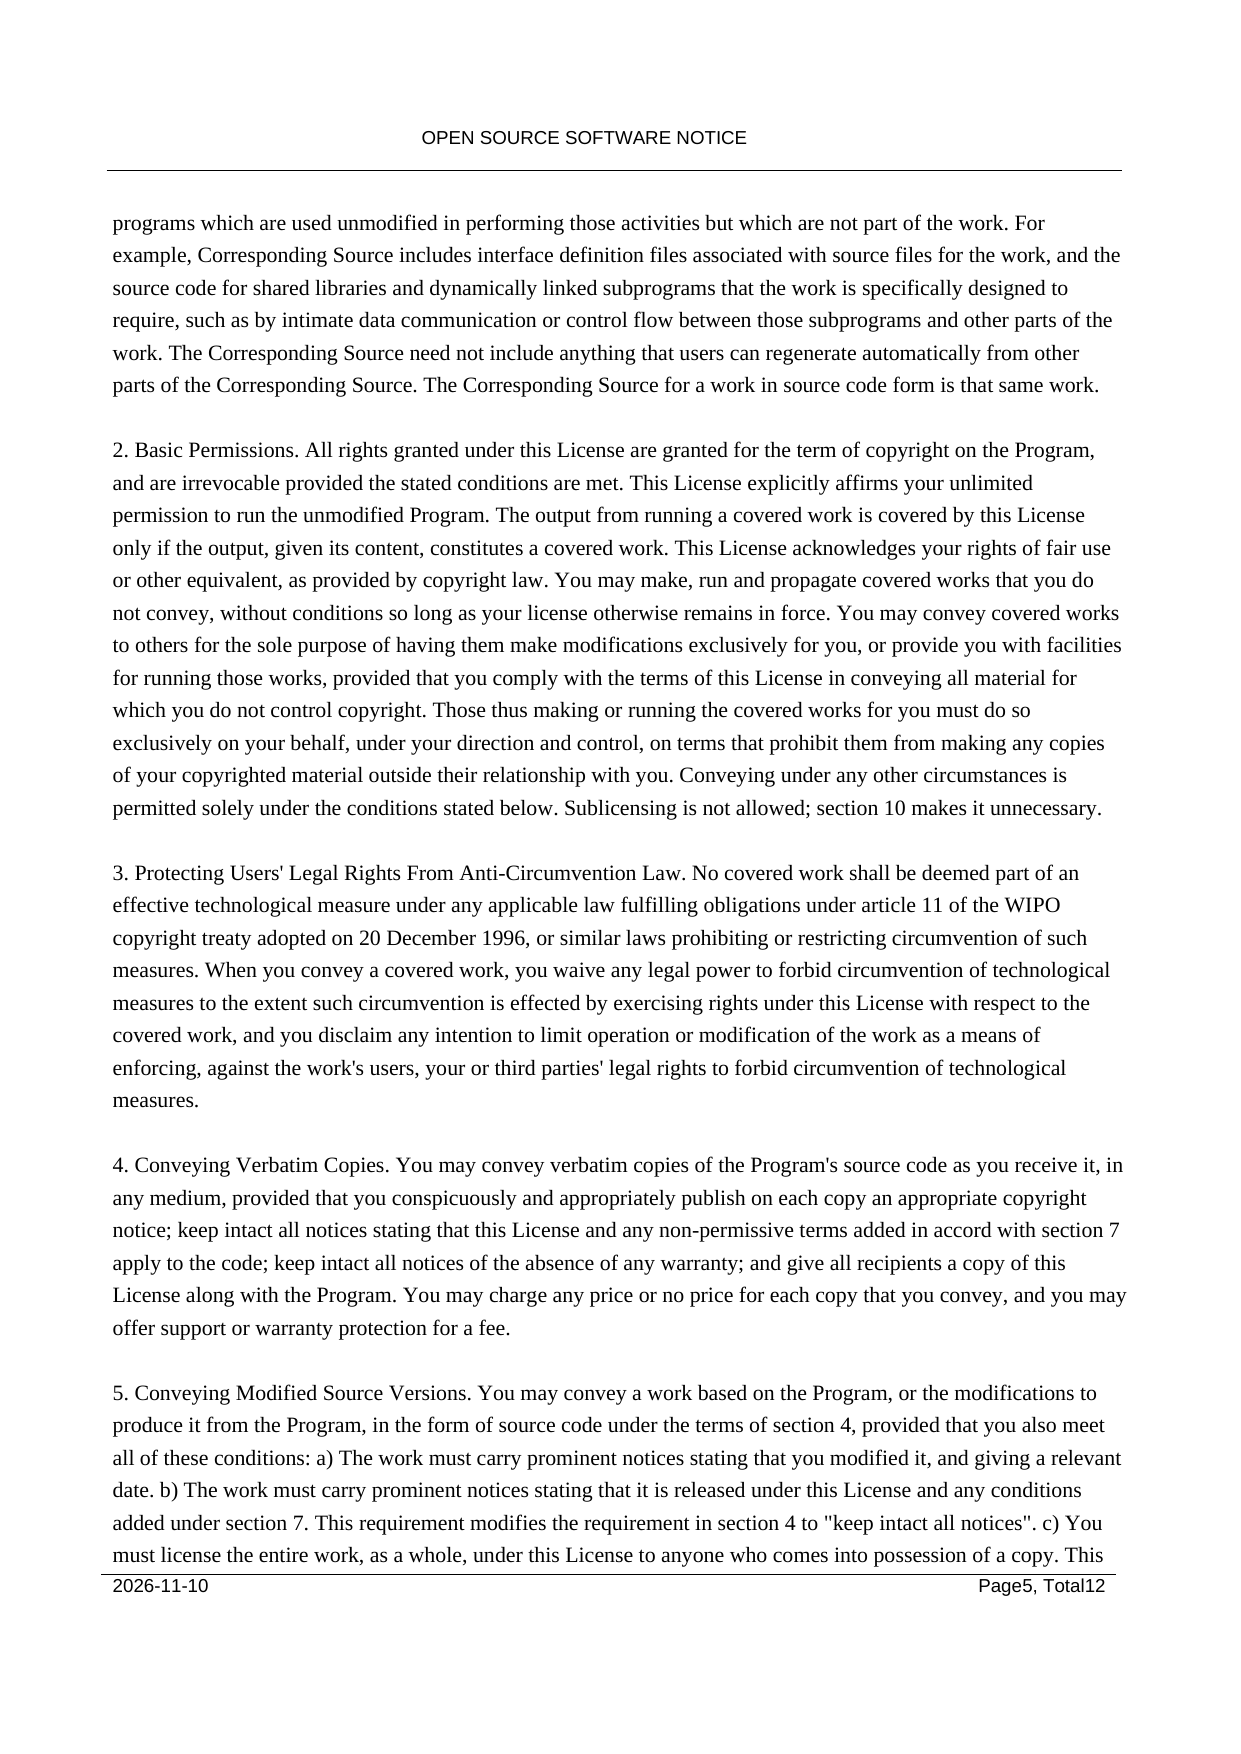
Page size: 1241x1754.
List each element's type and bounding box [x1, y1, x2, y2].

text [112, 206, 1128, 1571]
